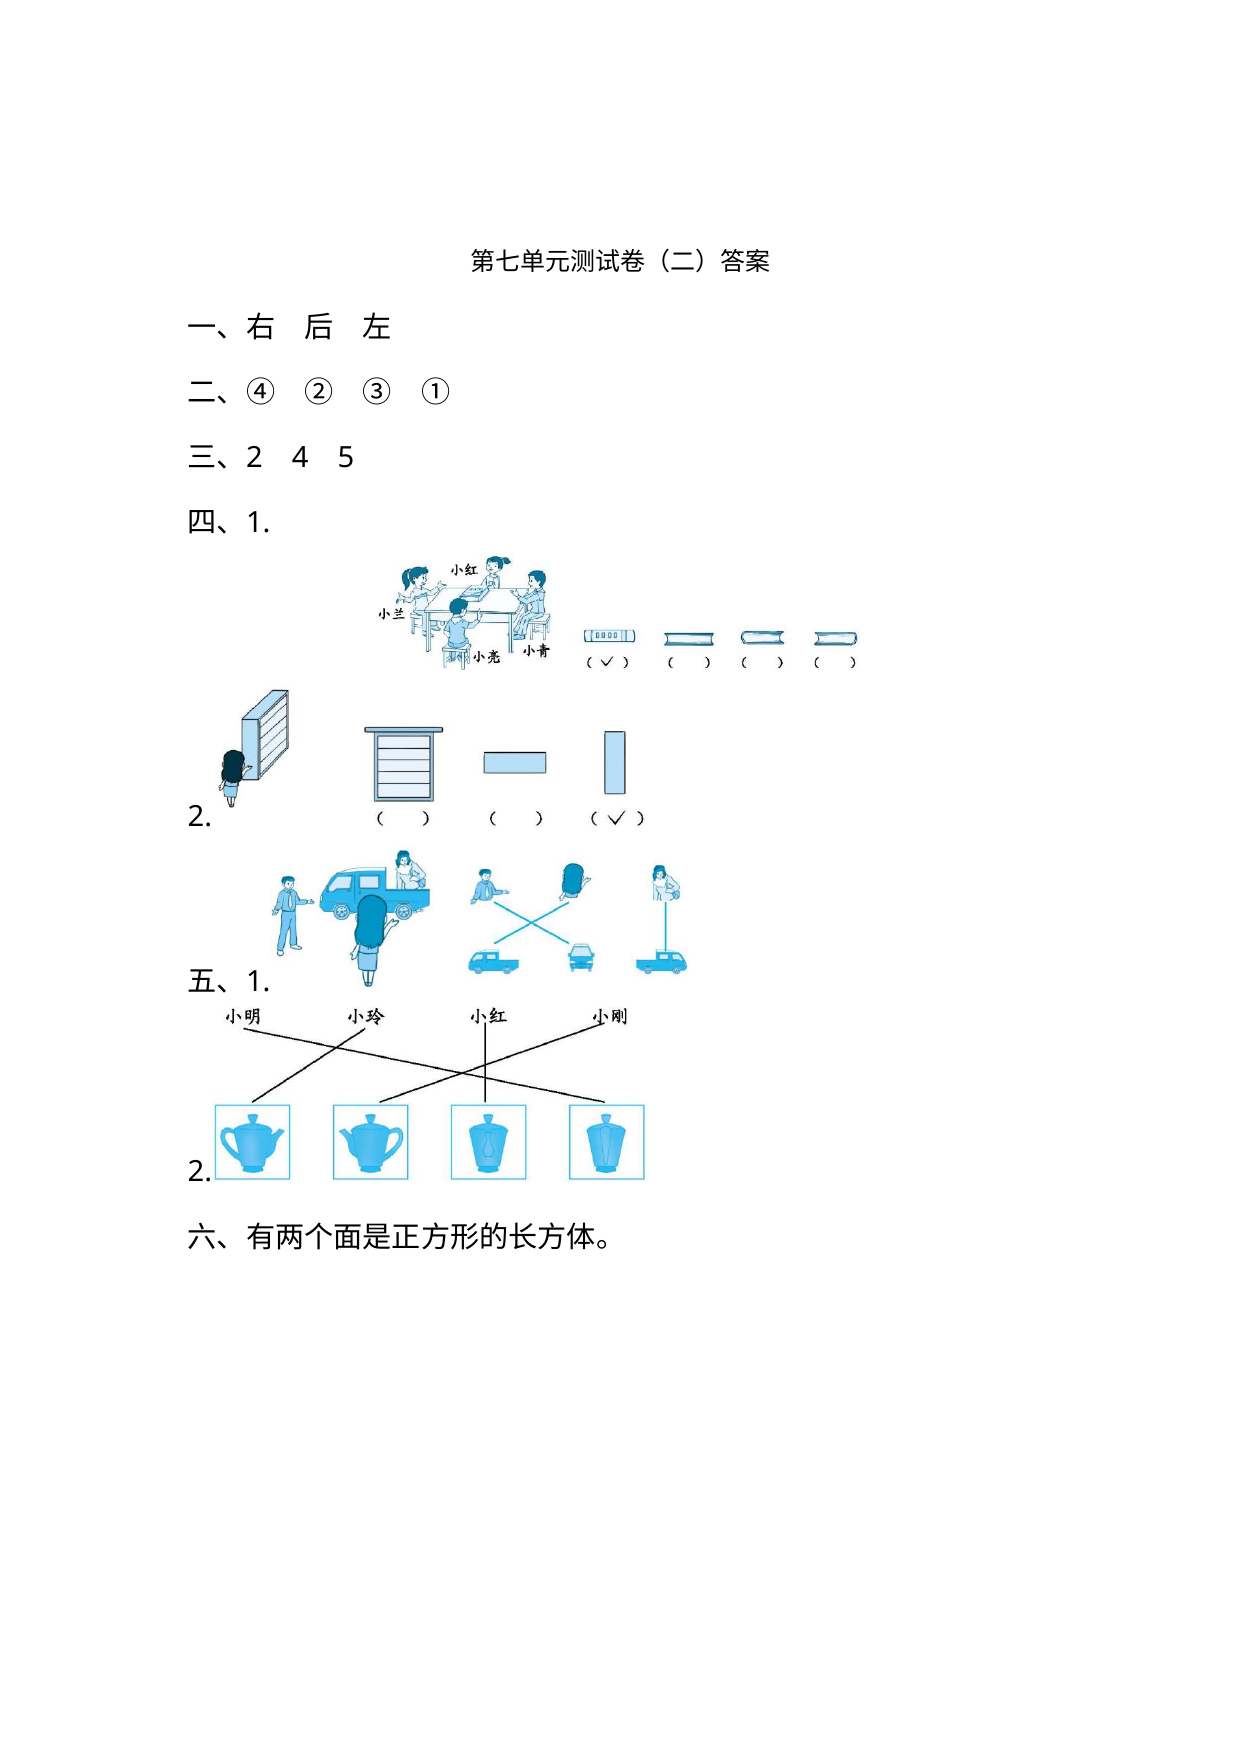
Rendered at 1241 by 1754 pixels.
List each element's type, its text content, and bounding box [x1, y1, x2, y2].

picture [212, 1007, 649, 1182]
picture [377, 552, 863, 670]
picture [270, 844, 690, 991]
picture [212, 682, 653, 827]
text 二、④ ② ③ ① [187, 357, 1053, 422]
text 六、有两个面是正方形的长方体。 [187, 1202, 1053, 1267]
text 一、右 后 左 [187, 292, 1053, 357]
text 四、1. [187, 487, 1053, 552]
text 第七单元测试卷（二）答案 [187, 227, 1053, 292]
text 三、2 4 5 [187, 422, 1053, 487]
